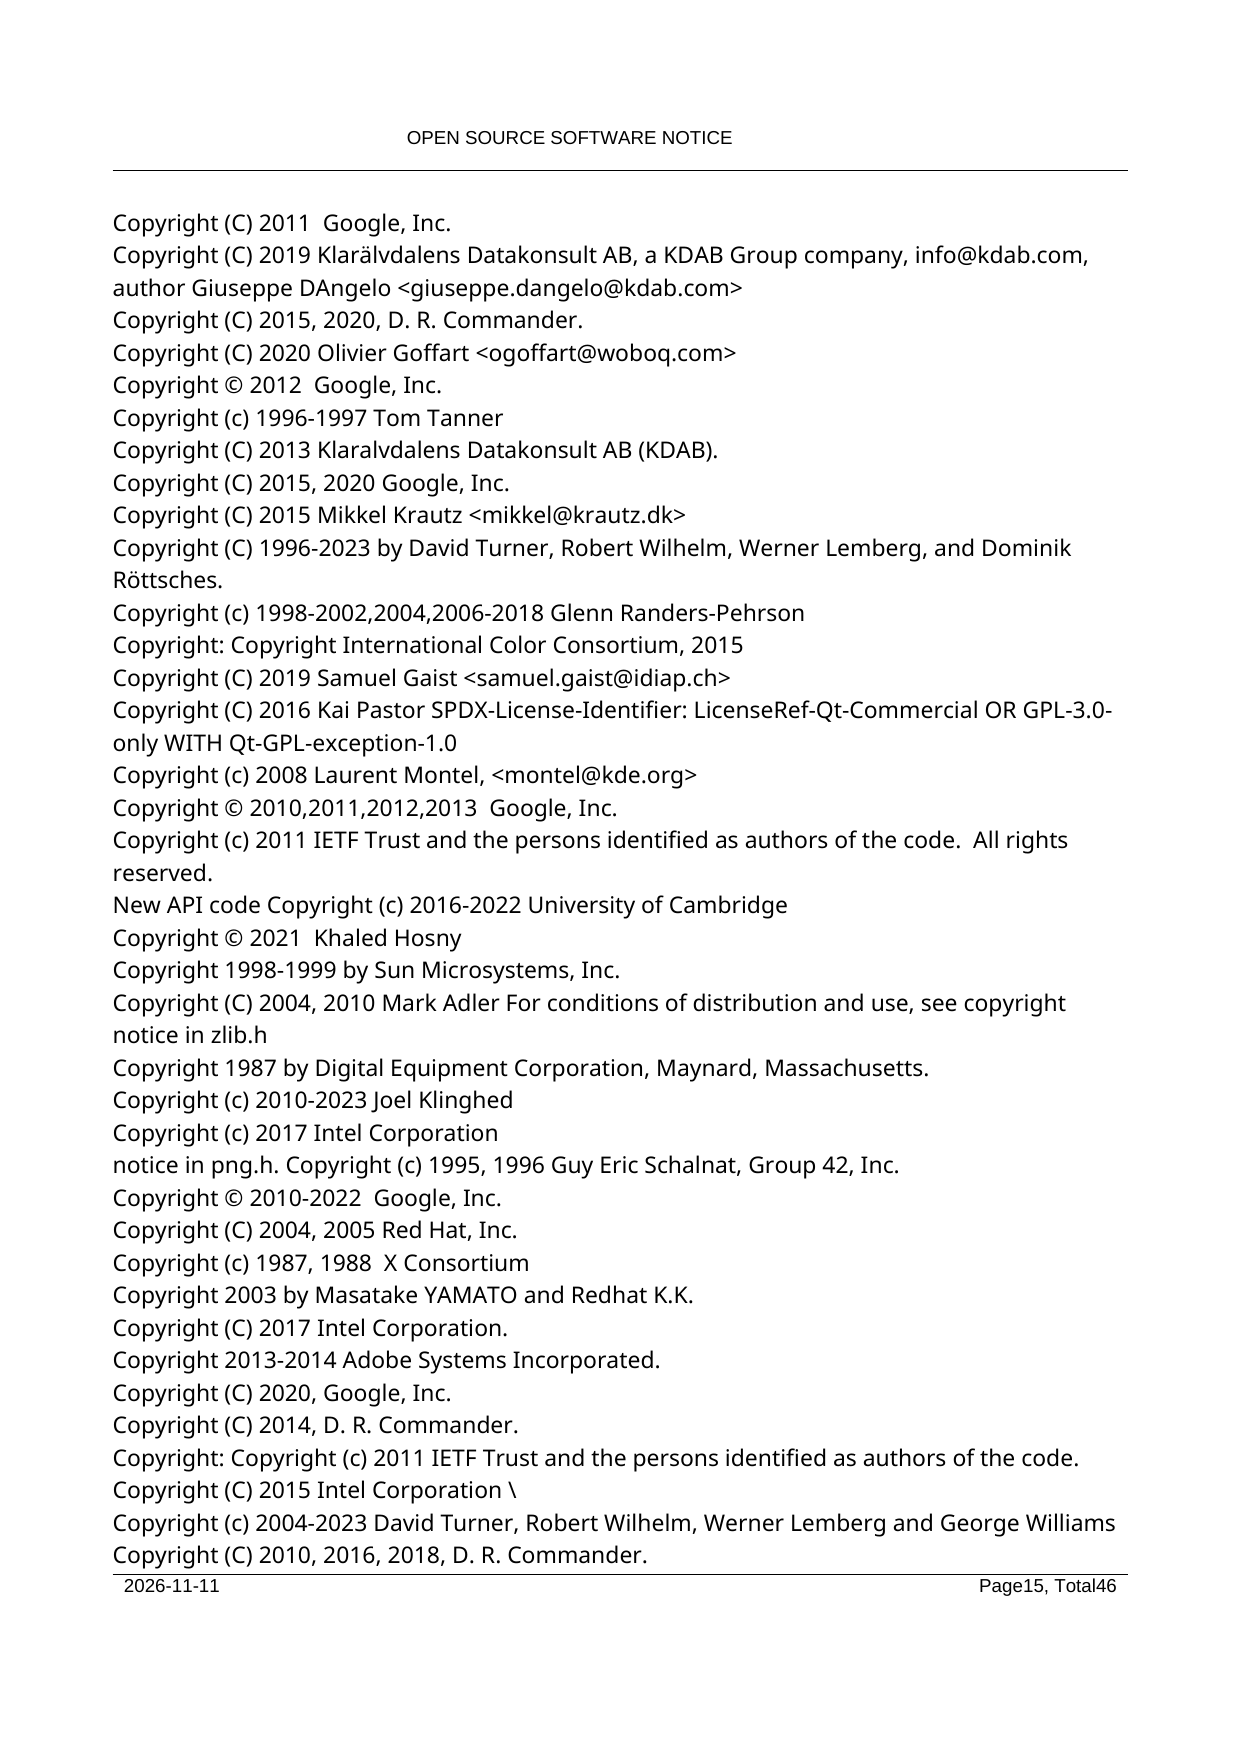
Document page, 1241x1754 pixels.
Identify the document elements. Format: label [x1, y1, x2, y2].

text [112, 206, 1128, 1571]
